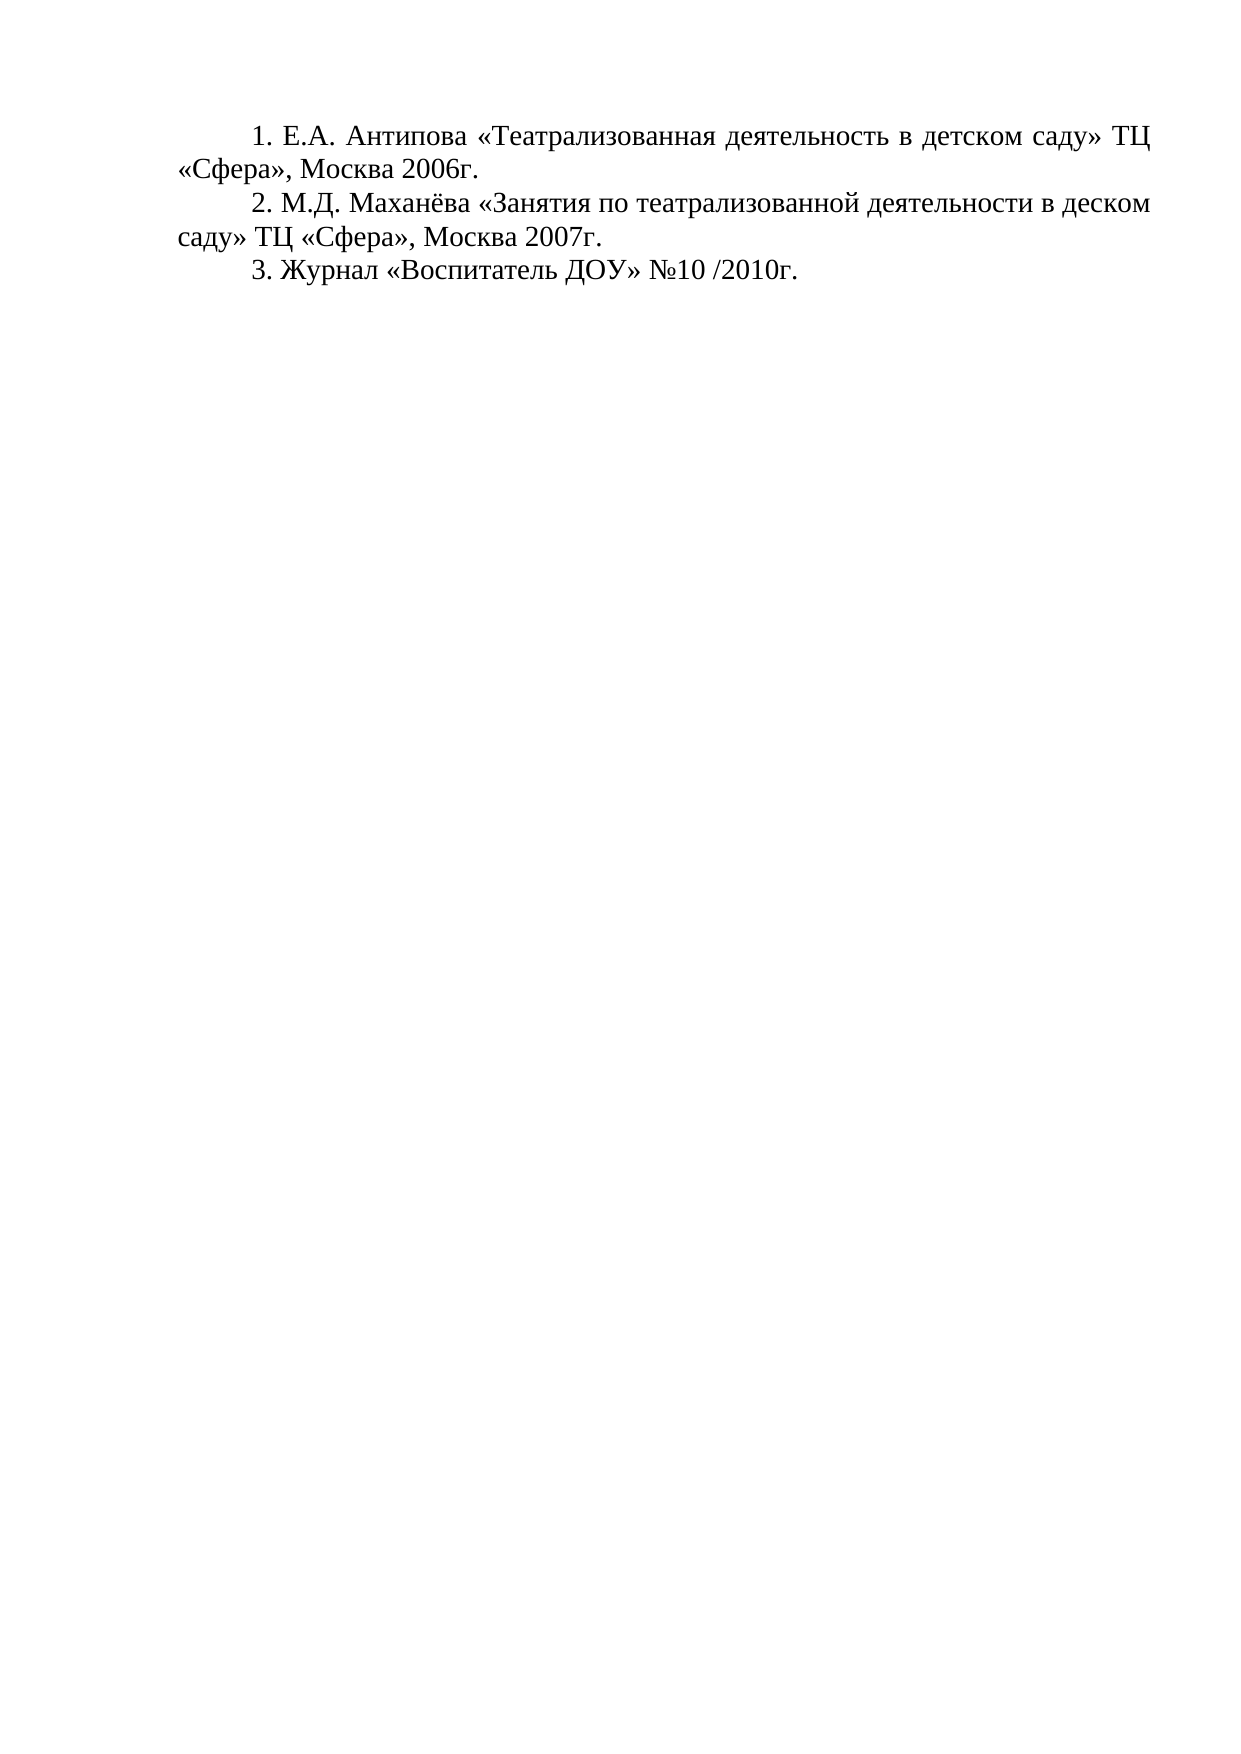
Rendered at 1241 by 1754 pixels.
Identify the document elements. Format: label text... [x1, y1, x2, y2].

text 2. М.Д. Маханёва «Занятия по театрализованной деятельности в деском саду» ТЦ «Сфера», Москва 2007г. [177, 185, 1152, 252]
text 3. Журнал «Воспитатель ДОУ» №10 /2010г. [177, 252, 1152, 286]
text 1. Е.А. Антипова «Театрализованная деятельность в детском саду» ТЦ «Сфера», Москва 2006г. [177, 118, 1152, 185]
